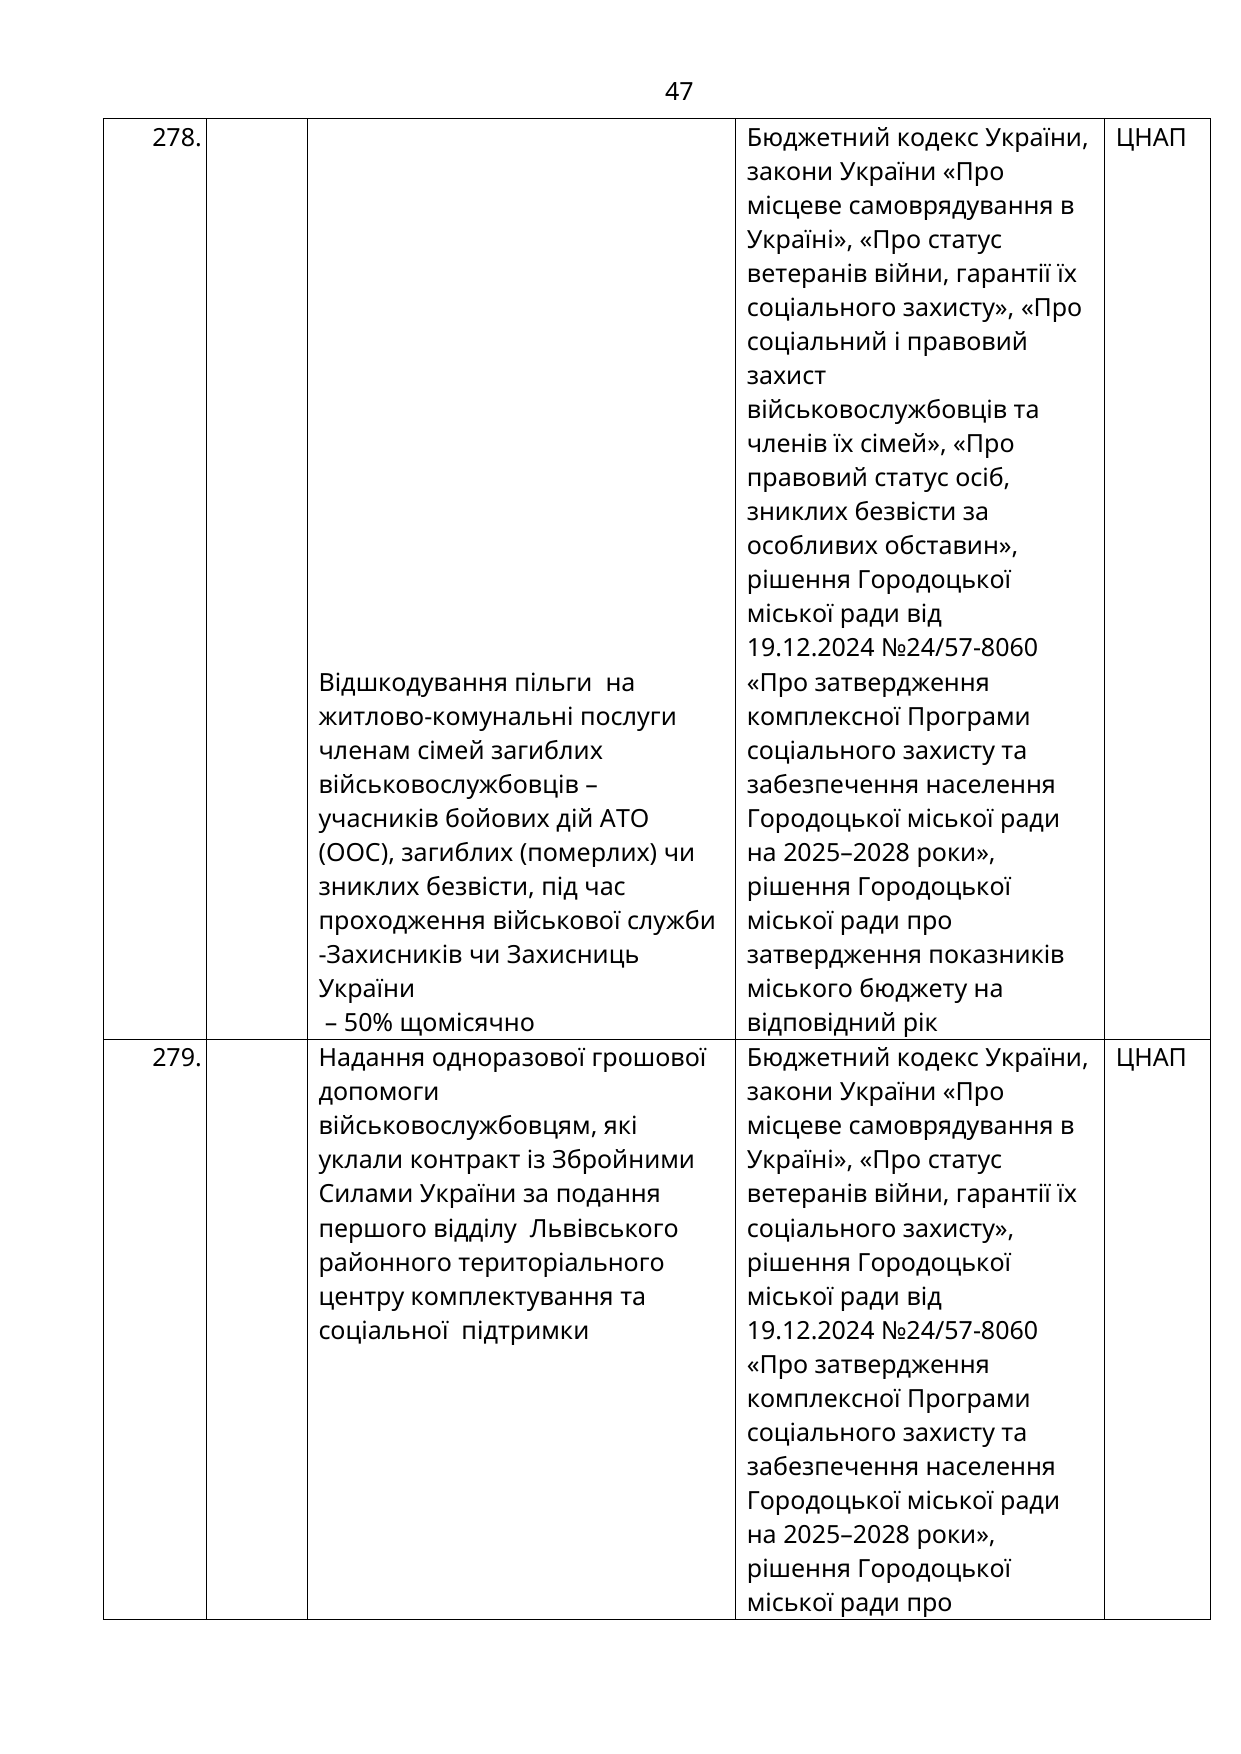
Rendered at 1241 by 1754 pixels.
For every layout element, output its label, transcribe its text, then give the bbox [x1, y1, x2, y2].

table_cell ЦНАП [1105, 1040, 1210, 1619]
table_cell [207, 119, 307, 1039]
table_cell [207, 1040, 307, 1619]
table_cell [104, 119, 206, 1039]
table_cell Бюджетний кодекс України, закони України «Про місцеве самоврядування в Україні», «Про статус ветеранів війни, гарантії їх соціального захисту», «Про соціальний і правовий захист військовослужбовців та членів їх сімей», «Про правовий статус осіб, зниклих безвісти за особливих обставин», рішення Городоцької міської ради від 19.12.2024 №24/57-8060 «Про затвердження комплексної Програми соціального захисту та забезпечення населення Городоцької міської ради на 2025–2028 роки», рішення Городоцької міської ради про затвердження показників міського бюджету на відповідний рік [736, 119, 1104, 1039]
table_cell [104, 1040, 206, 1619]
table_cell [308, 1040, 735, 1619]
table_cell ЦНАП [1105, 119, 1210, 1039]
table_cell Відшкодування пільги на житлово-комунальні послуги членам сімей загиблих військовослужбовців – учасників бойових дій АТО (ООС), загиблих (померлих) чи зниклих безвісти, під час проходження військової служби -Захисників чи Захисниць України – 50% щомісячно [308, 119, 735, 1039]
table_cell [736, 1040, 1104, 1619]
